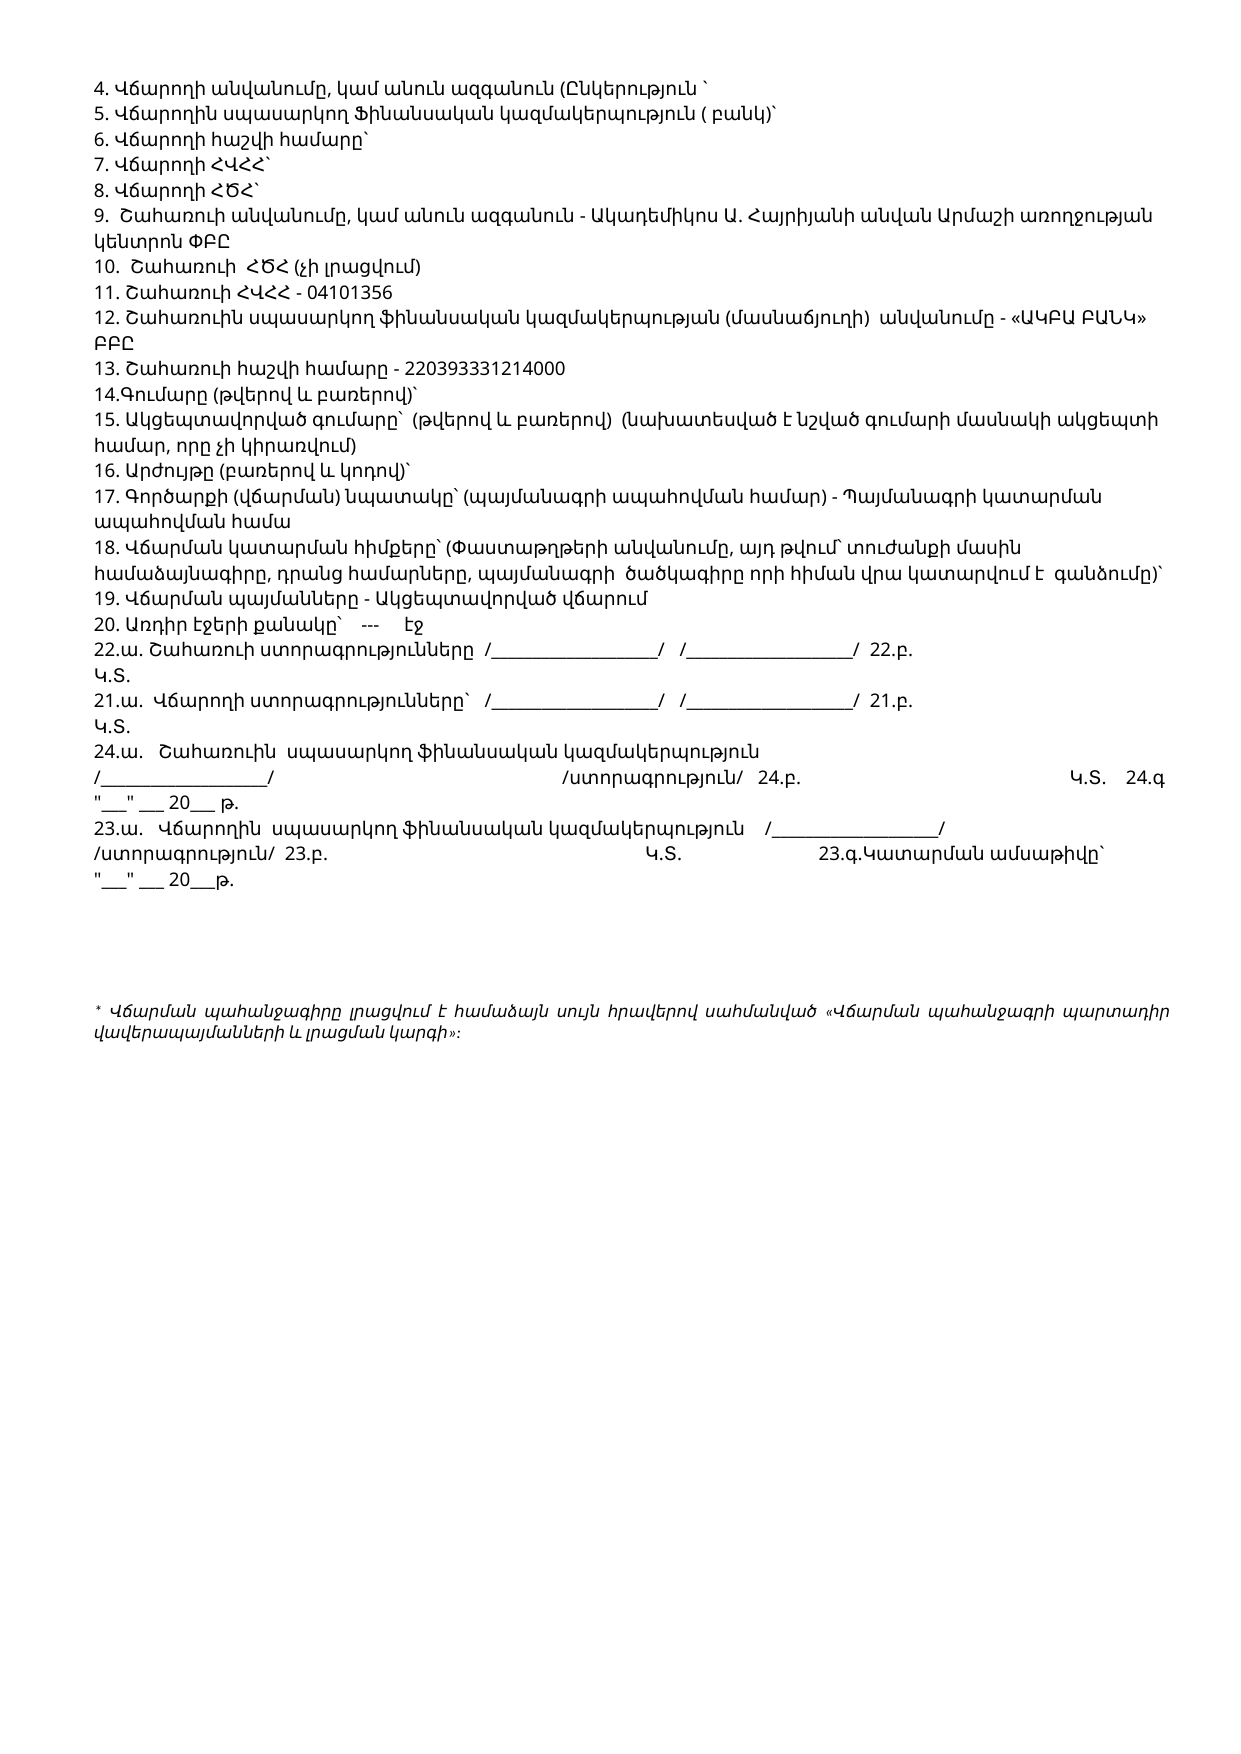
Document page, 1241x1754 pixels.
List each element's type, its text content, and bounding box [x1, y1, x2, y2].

text * Վճարման պահանջագիրը լրացվում է համաձայն սույն հրավերով սահմանված «Վճարման պահանջագրի պարտադիր վավերապայմանների և լրացման կարգի»: [94, 1002, 1171, 1042]
